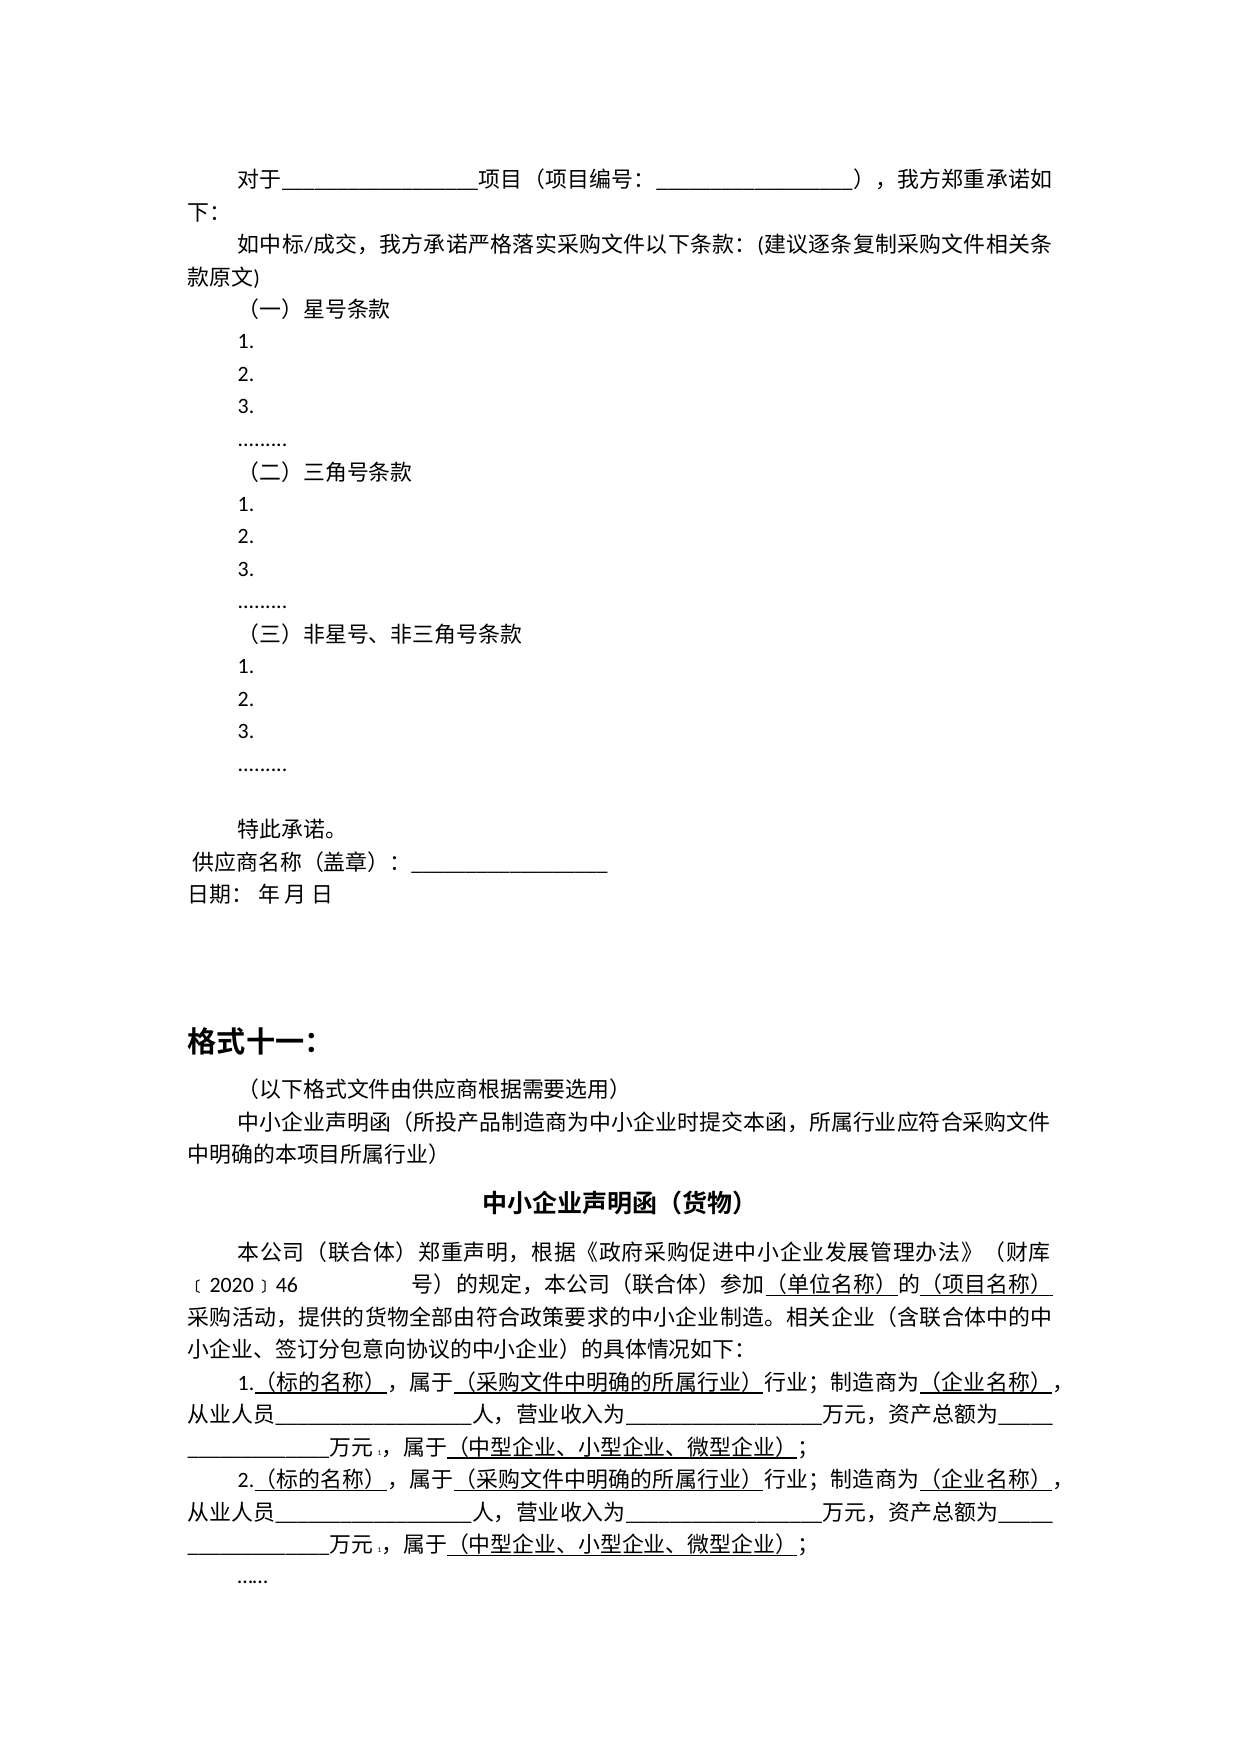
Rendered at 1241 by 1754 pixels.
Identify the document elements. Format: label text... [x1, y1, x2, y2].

text 2. [187, 357, 1053, 389]
text 1. [187, 324, 1053, 357]
text …… [187, 1559, 1053, 1592]
text 对于__________________项目（项目编号：__________________），我方郑重承诺如下： [187, 162, 1053, 227]
text 特此承诺。 [187, 812, 1053, 844]
text 2. [187, 519, 1053, 552]
text （二）三角号条款 [187, 454, 1053, 487]
text 3. [187, 714, 1053, 747]
text （以下格式文件由供应商根据需要选用） [187, 1072, 1053, 1104]
text 1.（标的名称），属于（采购文件中明确的所属行业）行业；制造商为（企业名称），从业人员__________________人，营业收入为__________________万元，资产总额为__________________万元1，属于（中型企业、小型企业、微型企业）； [187, 1364, 1053, 1462]
text 中小企业声明函（所投产品制造商为中小企业时提交本函，所属行业应符合采购文件中明确的本项目所属行业） [187, 1104, 1053, 1169]
text 2.（标的名称），属于（采购文件中明确的所属行业）行业；制造商为（企业名称），从业人员__________________人，营业收入为__________________万元，资产总额为__________________万元1，属于（中型企业、小型企业、微型企业）； [187, 1462, 1053, 1559]
text （三）非星号、非三角号条款 [187, 617, 1053, 649]
text 供应商名称（盖章）：__________________ [187, 844, 1053, 877]
text ......... [187, 584, 1053, 617]
text ......... [187, 747, 1053, 812]
text 1. [187, 487, 1053, 519]
text 本公司（联合体）郑重声明，根据《政府采购促进中小企业发展管理办法》（财库﹝2020﹞46 号）的规定，本公司（联合体）参加（单位名称）的（项目名称）采购活动，提供的货物全部由符合政策要求的中小企业制造。相关企业（含联合体中的中小企业、签订分包意向协议的中小企业）的具体情况如下： [187, 1234, 1053, 1364]
text 3. [187, 389, 1053, 422]
text （一）星号条款 [187, 292, 1053, 324]
text 1. [187, 649, 1053, 682]
text 日期： 年 月 日 [187, 877, 1053, 909]
text 中小企业声明函（货物） [187, 1169, 1053, 1234]
text 2. [187, 682, 1053, 714]
text 3. [187, 552, 1053, 584]
text ......... [187, 422, 1053, 454]
text 如中标/成交，我方承诺严格落实采购文件以下条款：(建议逐条复制采购文件相关条款原文) [187, 227, 1053, 292]
text 格式十一： [187, 1007, 1053, 1072]
